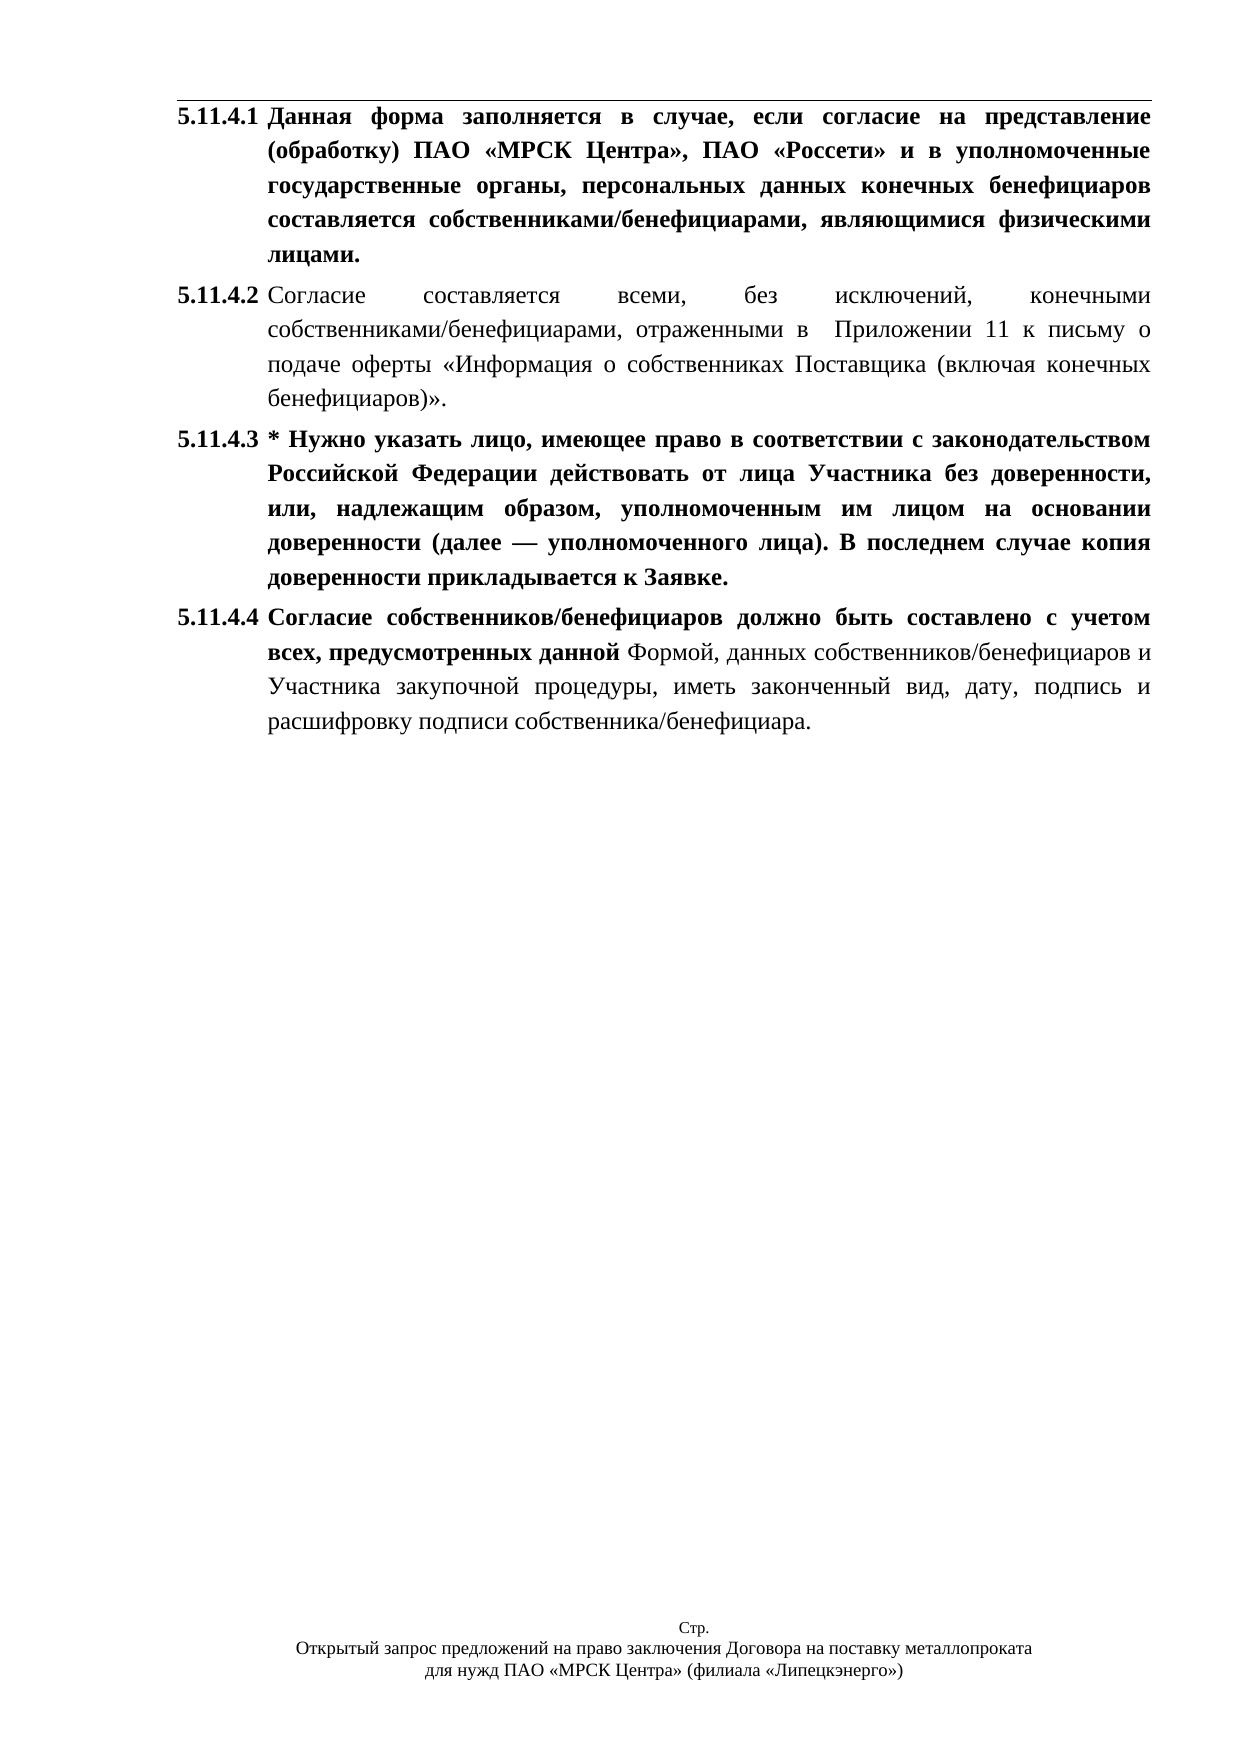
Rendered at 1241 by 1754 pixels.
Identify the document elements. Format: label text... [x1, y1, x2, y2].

list * Нужно указать лицо, имеющее право в соответствии с законодательством Российской Федерации действовать от лица Участника без доверенности, или, надлежащим образом, уполномоченным им лицом на основании доверенности (далее — уполномоченного лица). В последнем случае копия доверенности прикладывается к Заявке. [177, 424, 1152, 591]
list Согласие составляется всеми, без исключений, конечными собственниками/бенефициарами, отраженными в Приложении 11 к письму о подаче оферты «Информация о собственниках Поставщика (включая конечных бенефициаров)». [177, 280, 1152, 412]
list Данная форма заполняется в случае, если согласие на представление (обработку) ПАО «МРСК Центра», ПАО «Россети» и в уполномоченные государственные органы, персональных данных конечных бенефициаров составляется собственниками/бенефициарами, являющимися физическими лицами. [177, 101, 1152, 268]
list Согласие собственников/бенефициаров должно быть составлено с учетом всех, предусмотренных данной Формой, данных собственников/бенефициаров и Участника закупочной процедуры, иметь законченный вид, дату, подпись и расшифровку подписи собственника/бенефициара. [177, 602, 1152, 735]
